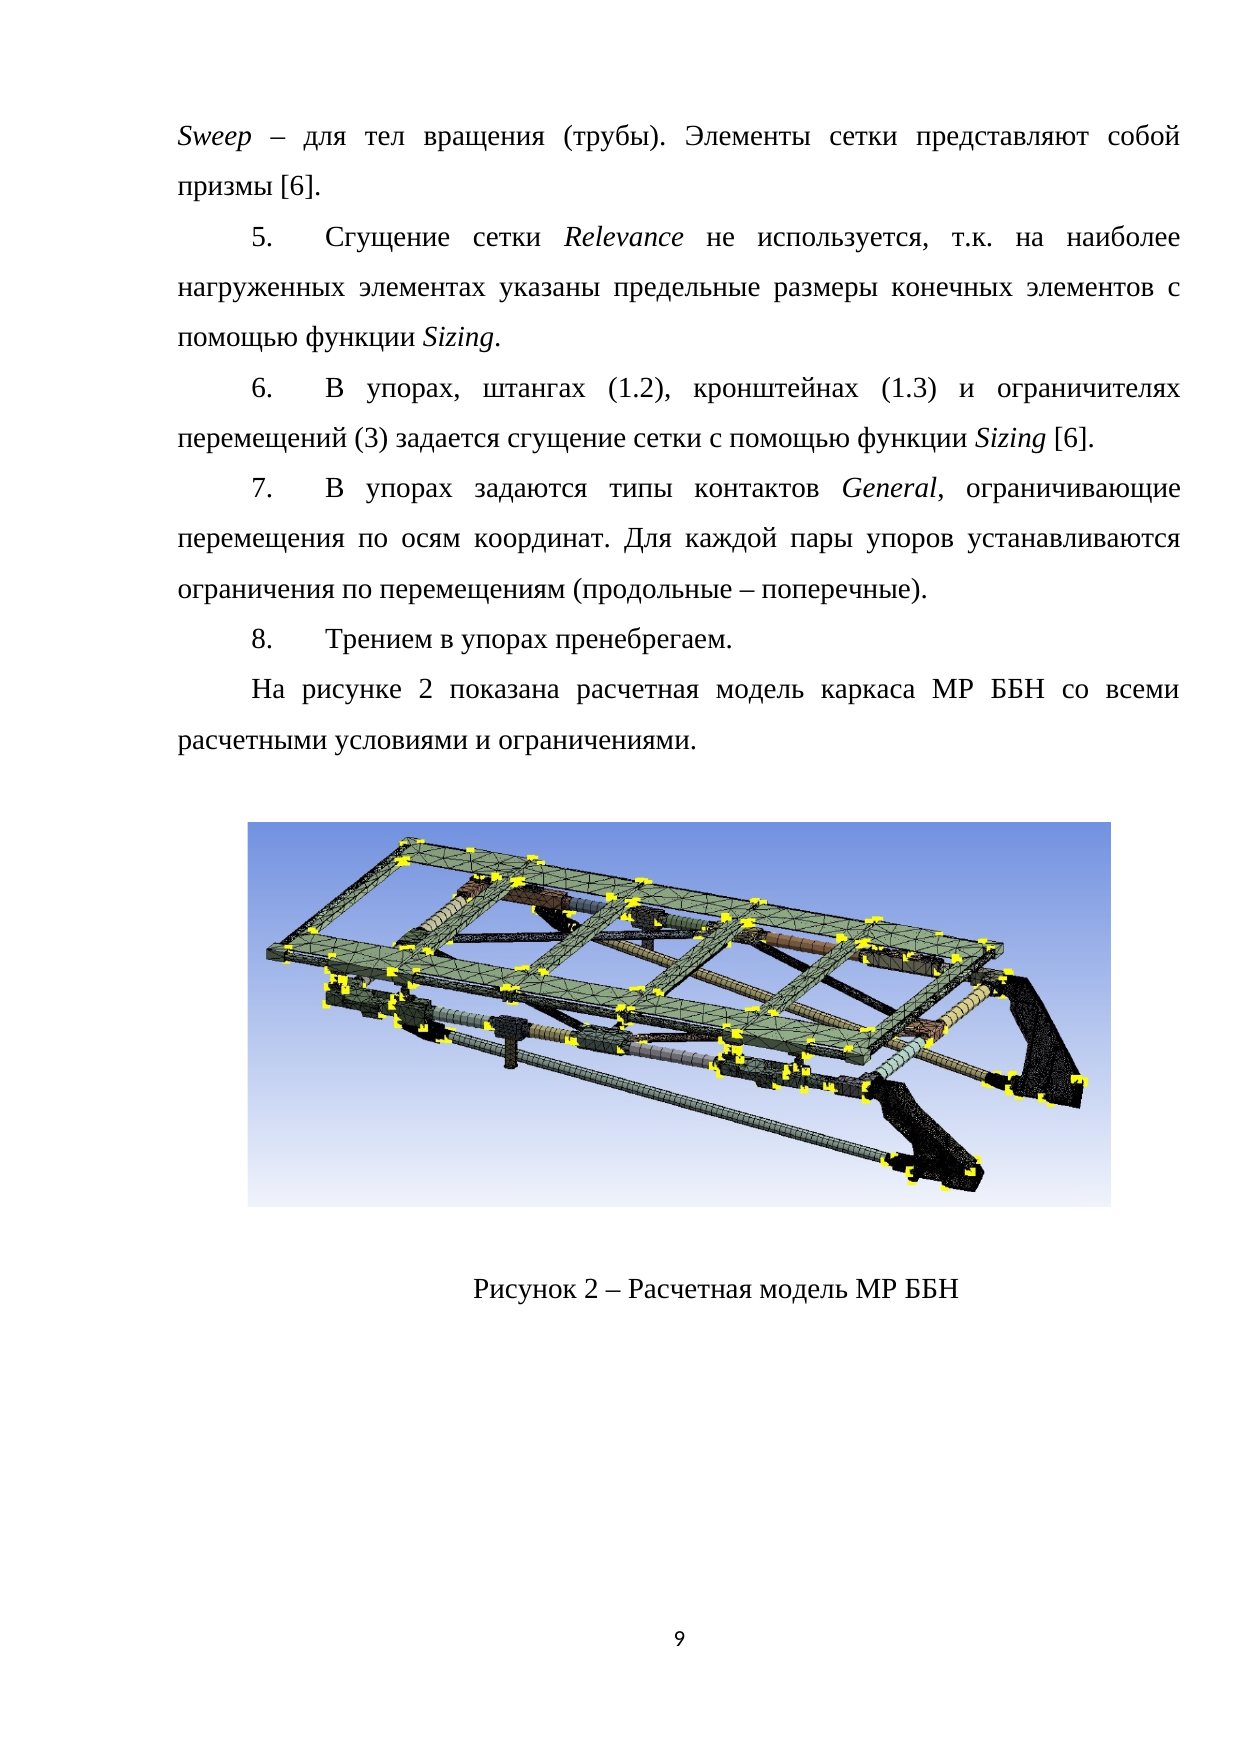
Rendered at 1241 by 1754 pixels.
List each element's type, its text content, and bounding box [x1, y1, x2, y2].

text На рисунке 2 показана расчетная модель каркаса МР ББН со всеми расчетными условиями и ограничениями. [177, 672, 1181, 755]
list В упорах, штангах (1.2), кронштейнах (1.3) и ограничителях перемещений (3) задается сгущение сетки с помощью функции Sizing [6]. [177, 370, 1181, 453]
list Трением в упорах пренебрегаем. [177, 621, 1181, 655]
text Рисунок 2 – Расчетная модель МР ББН [177, 1271, 1181, 1305]
picture [247, 822, 1111, 1207]
list Сгущение сетки Relevance не используется, т.к. на наиболее нагруженных элементах указаны предельные размеры конечных элементов с помощью функции Sizing. [177, 219, 1181, 353]
list В упорах задаются типы контактов General, ограничивающие перемещения по осям координат. Для каждой пары упоров устанавливаются ограничения по перемещениям (продольные – поперечные). [177, 470, 1181, 604]
text Sweep – для тел вращения (трубы). Элементы сетки представляют собой призмы [6]. [177, 118, 1181, 202]
